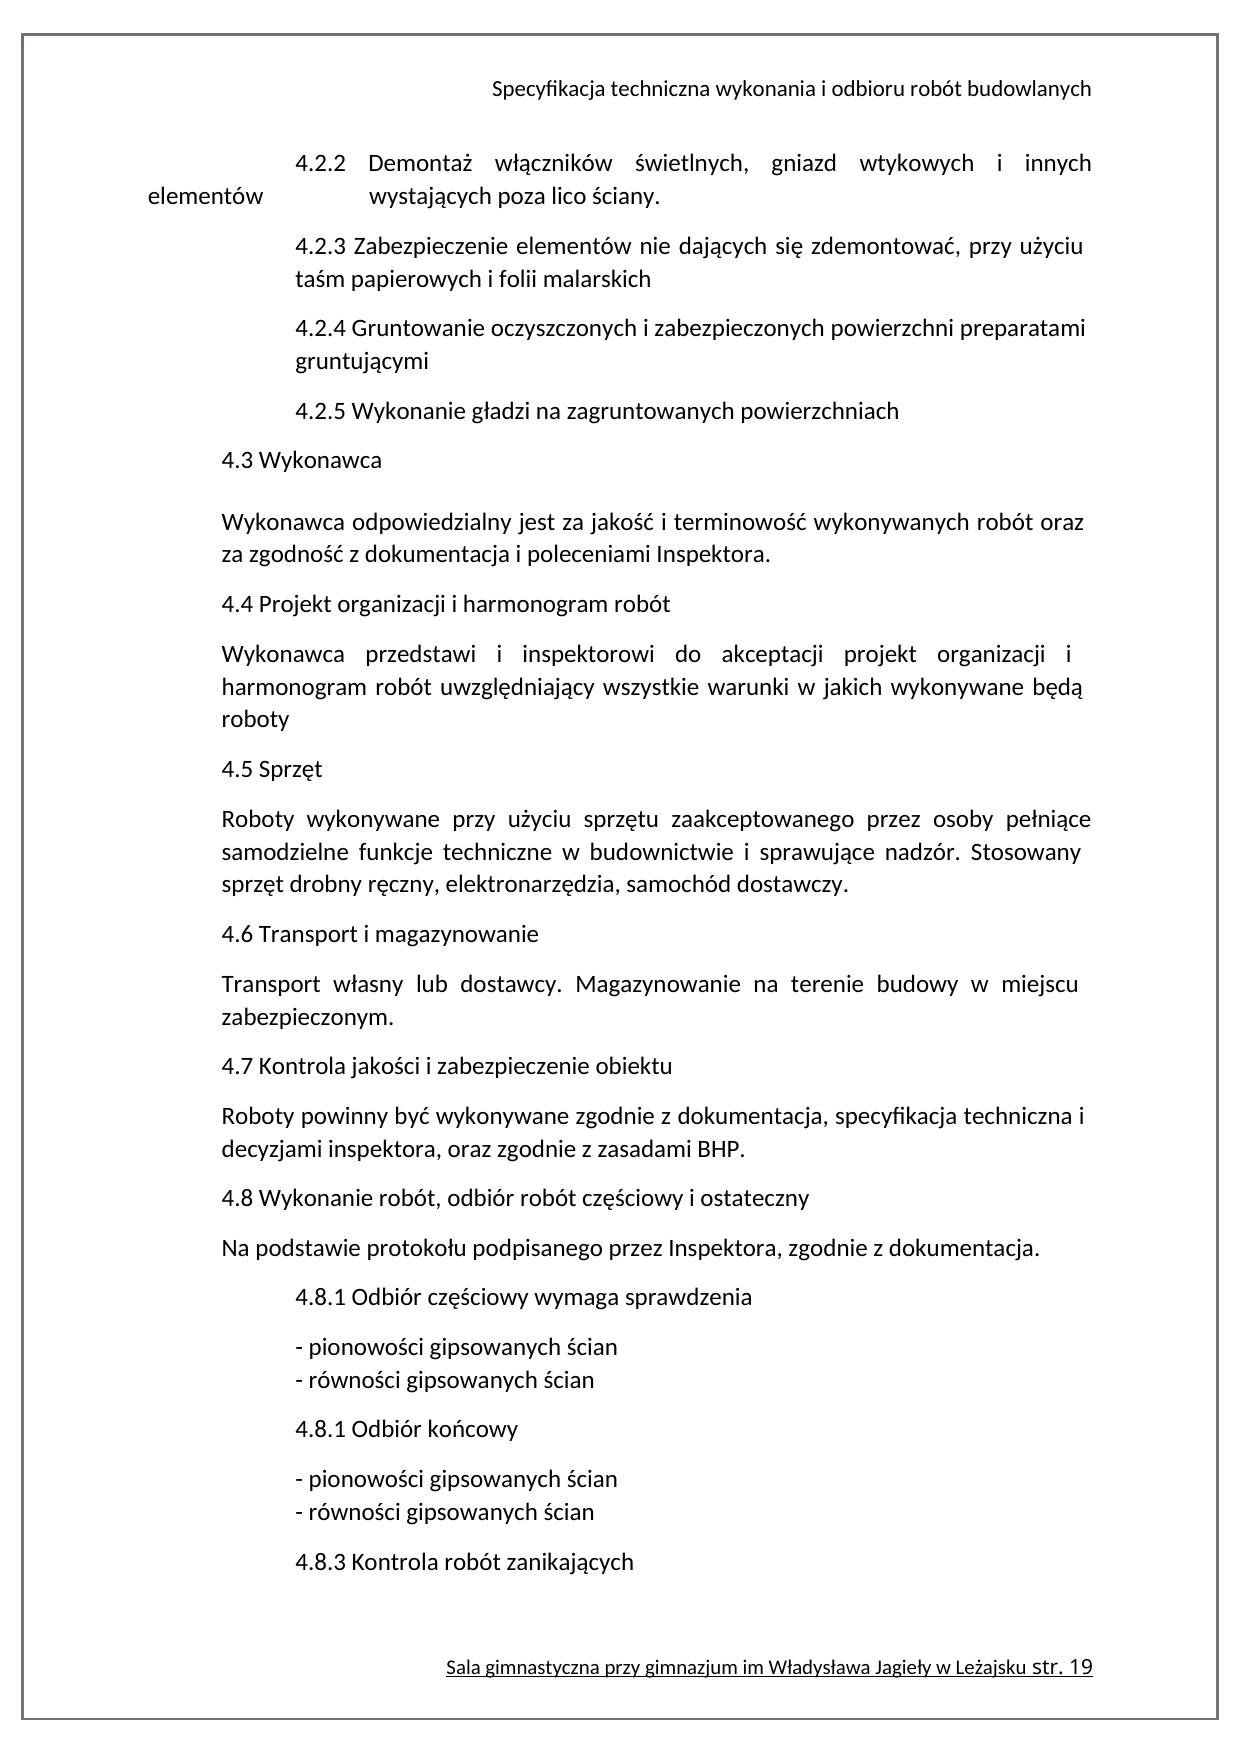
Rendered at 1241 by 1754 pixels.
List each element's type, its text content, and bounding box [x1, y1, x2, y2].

text Roboty powinny być wykonywane zgodnie z dokumentacja, specyfikacja techniczna i decyzjami inspektora, oraz zgodnie z zasadami BHP. [148, 1100, 1093, 1163]
text 4.6 Transport i magazynowanie [148, 918, 1093, 949]
text Wykonawca odpowiedzialny jest za jakość i terminowość wykonywanych robót oraz za zgodność z dokumentacja i poleceniami Inspektora. [148, 506, 1093, 569]
text Transport własny lub dostawcy. Magazynowanie na terenie budowy w miejscu zabezpieczonym. [148, 968, 1093, 1031]
text - pionowości gipsowanych ścian - równości gipsowanych ścian [148, 1463, 1093, 1527]
text 4.4 Projekt organizacji i harmonogram robót [148, 588, 1093, 619]
text Na podstawie protokołu podpisanego przez Inspektora, zgodnie z dokumentacja. [148, 1232, 1093, 1262]
text 4.3 Wykonawca [148, 445, 1093, 475]
text 4.2.5 Wykonanie gładzi na zagruntowanych powierzchniach [148, 395, 1093, 426]
text 4.5 Sprzęt [148, 753, 1093, 784]
text 4.8.3 Kontrola robót zanikających [148, 1546, 1093, 1576]
text 4.2.2 Demontaż włączników świetlnych, gniazd wtykowych i innych elementów wystających poza lico ściany. [148, 148, 1093, 211]
text 4.8.1 Odbiór częściowy wymaga sprawdzenia [148, 1282, 1093, 1312]
text Wykonawca przedstawi i inspektorowi do akceptacji projekt organizacji i harmonogram robót uwzględniający wszystkie warunki w jakich wykonywane będą roboty [148, 638, 1093, 734]
text 4.2.3 Zabezpieczenie elementów nie dających się zdemontować, przy użyciu taśm papierowych i folii malarskich [148, 230, 1093, 293]
text 4.7 Kontrola jakości i zabezpieczenie obiektu [148, 1050, 1093, 1081]
text - pionowości gipsowanych ścian - równości gipsowanych ścian [148, 1331, 1093, 1394]
text 4.8 Wykonanie robót, odbiór robót częściowy i ostateczny [148, 1182, 1093, 1213]
text Roboty wykonywane przy użyciu sprzętu zaakceptowanego przez osoby pełniące samodzielne funkcje techniczne w budownictwie i sprawujące nadzór. Stosowany sprzęt drobny ręczny, elektronarzędzia, samochód dostawczy. [148, 803, 1093, 899]
text 4.8.1 Odbiór końcowy [148, 1414, 1093, 1444]
text 4.2.4 Gruntowanie oczyszczonych i zabezpieczonych powierzchni preparatami gruntującymi [148, 313, 1093, 376]
